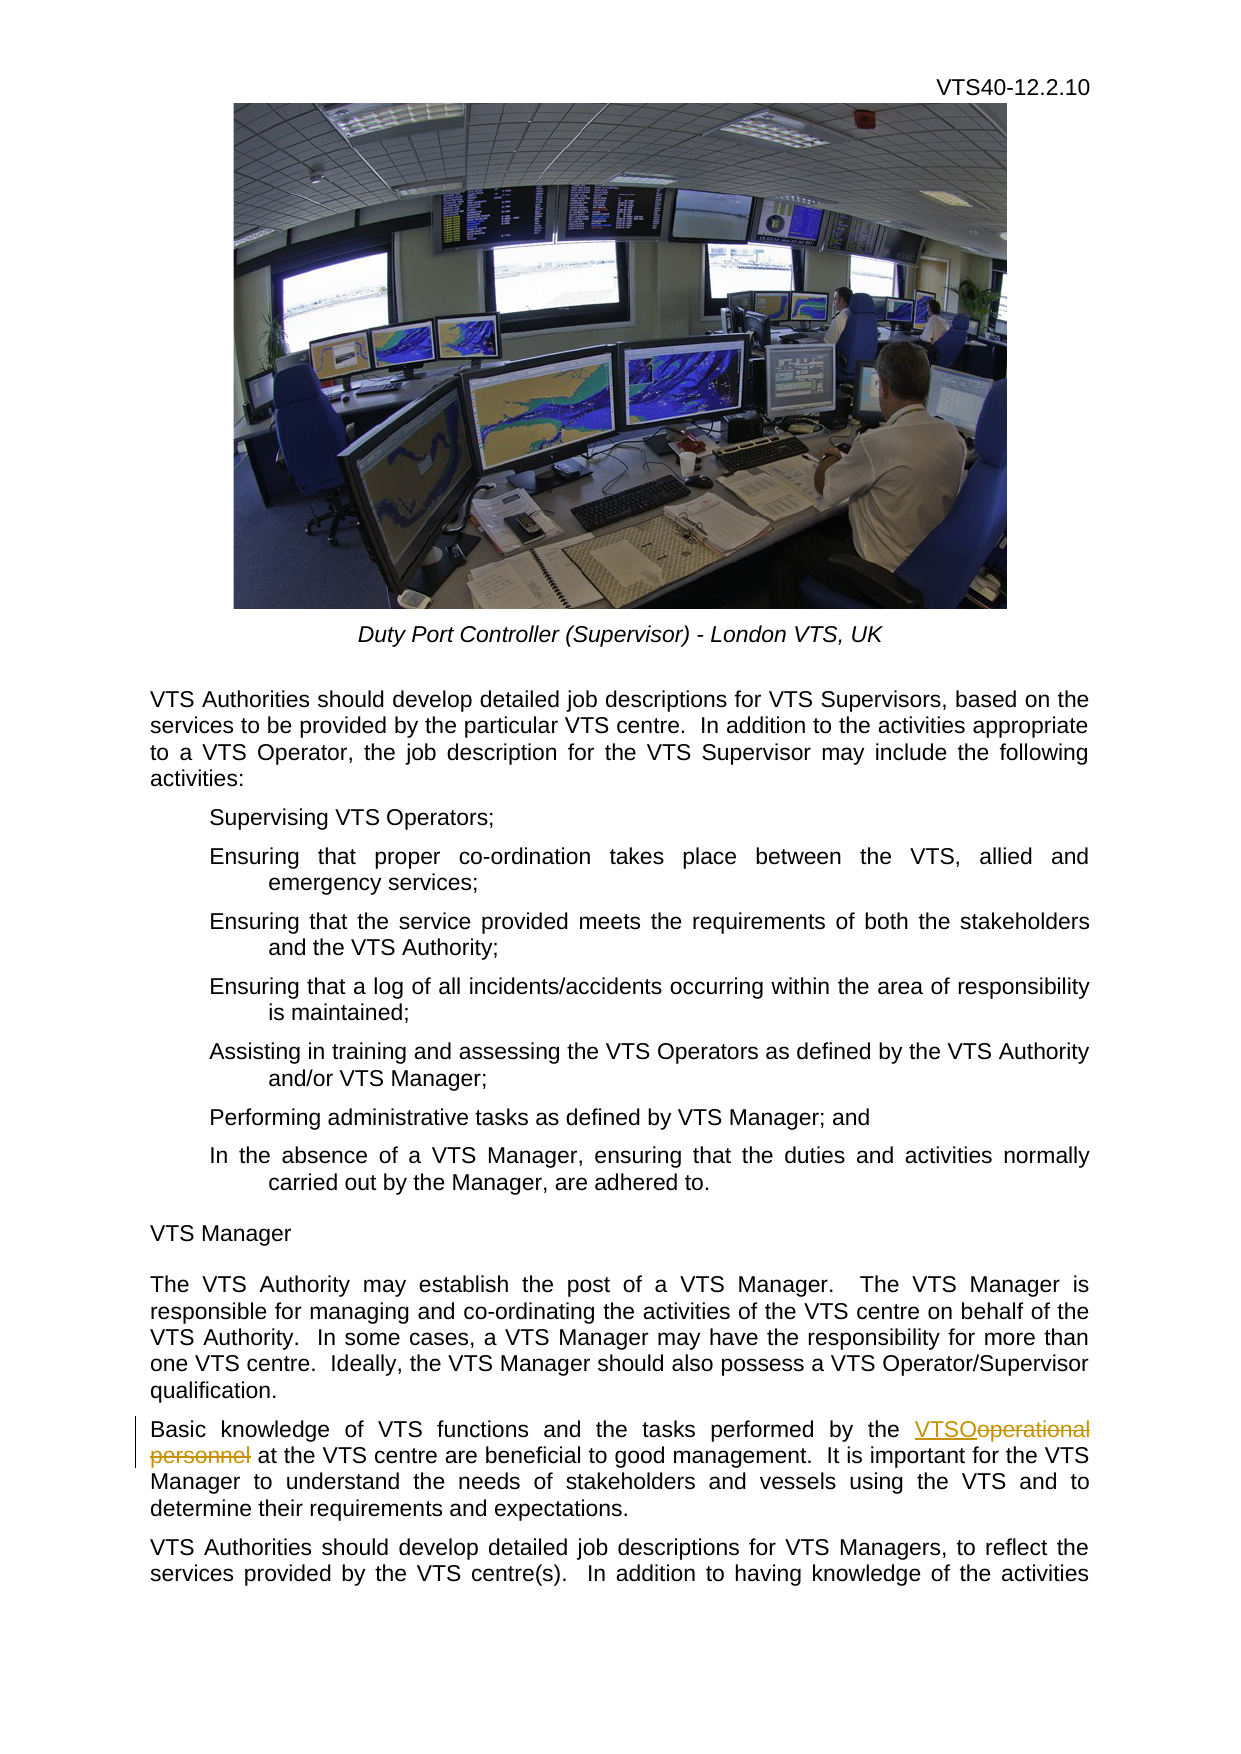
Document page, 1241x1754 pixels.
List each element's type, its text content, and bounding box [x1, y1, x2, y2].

text In the absence of a VTS Manager, ensuring that the duties and activities normally carried out by the Manager, are adhered to. [209, 1142, 1090, 1195]
text VTS Authorities should develop detailed job descriptions for VTS Supervisors, based on the services to be provided by the particular VTS centre. In addition to the activities appropriate to a VTS Operator, the job description for the VTS Supervisor may include the following activities: [150, 686, 1090, 791]
text The VTS Authority may establish the post of a VTS Manager. The VTS Manager is responsible for managing and co-ordinating the activities of the VTS centre on behalf of the VTS Authority. In some cases, a VTS Manager may have the responsibility for more than one VTS centre. Ideally, the VTS Manager should also possess a VTS Operator/Supervisor qualification. [150, 1271, 1090, 1403]
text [150, 1533, 1090, 1586]
text Performing administrative tasks as defined by VTS Manager; and [209, 1103, 1090, 1130]
text Assisting in training and assessing the VTS Operators as defined by the VTS Authority and/or VTS Manager; [209, 1038, 1090, 1091]
text Basic knowledge of VTS functions and the tasks performed by the at the VTS centre are beneficial to good management. It is important for the VTS Manager to understand the needs of stakeholders and vessels using the VTS and to determine their requirements and expectations. [150, 1416, 1090, 1521]
picture [233, 103, 1007, 609]
text Ensuring that the service provided meets the requirements of both the stakeholders and the VTS Authority; [209, 908, 1090, 961]
list VTS Manager [150, 1220, 1090, 1246]
text Supervising VTS Operators; [209, 804, 1090, 830]
text Ensuring that proper co-ordination takes place between the VTS, allied and emergency services; [209, 843, 1090, 895]
text Ensuring that a log of all incidents/accidents occurring within the area of responsibility is maintained; [209, 973, 1090, 1026]
text Duty Port Controller (Supervisor) - London VTS, UK [150, 621, 1090, 647]
